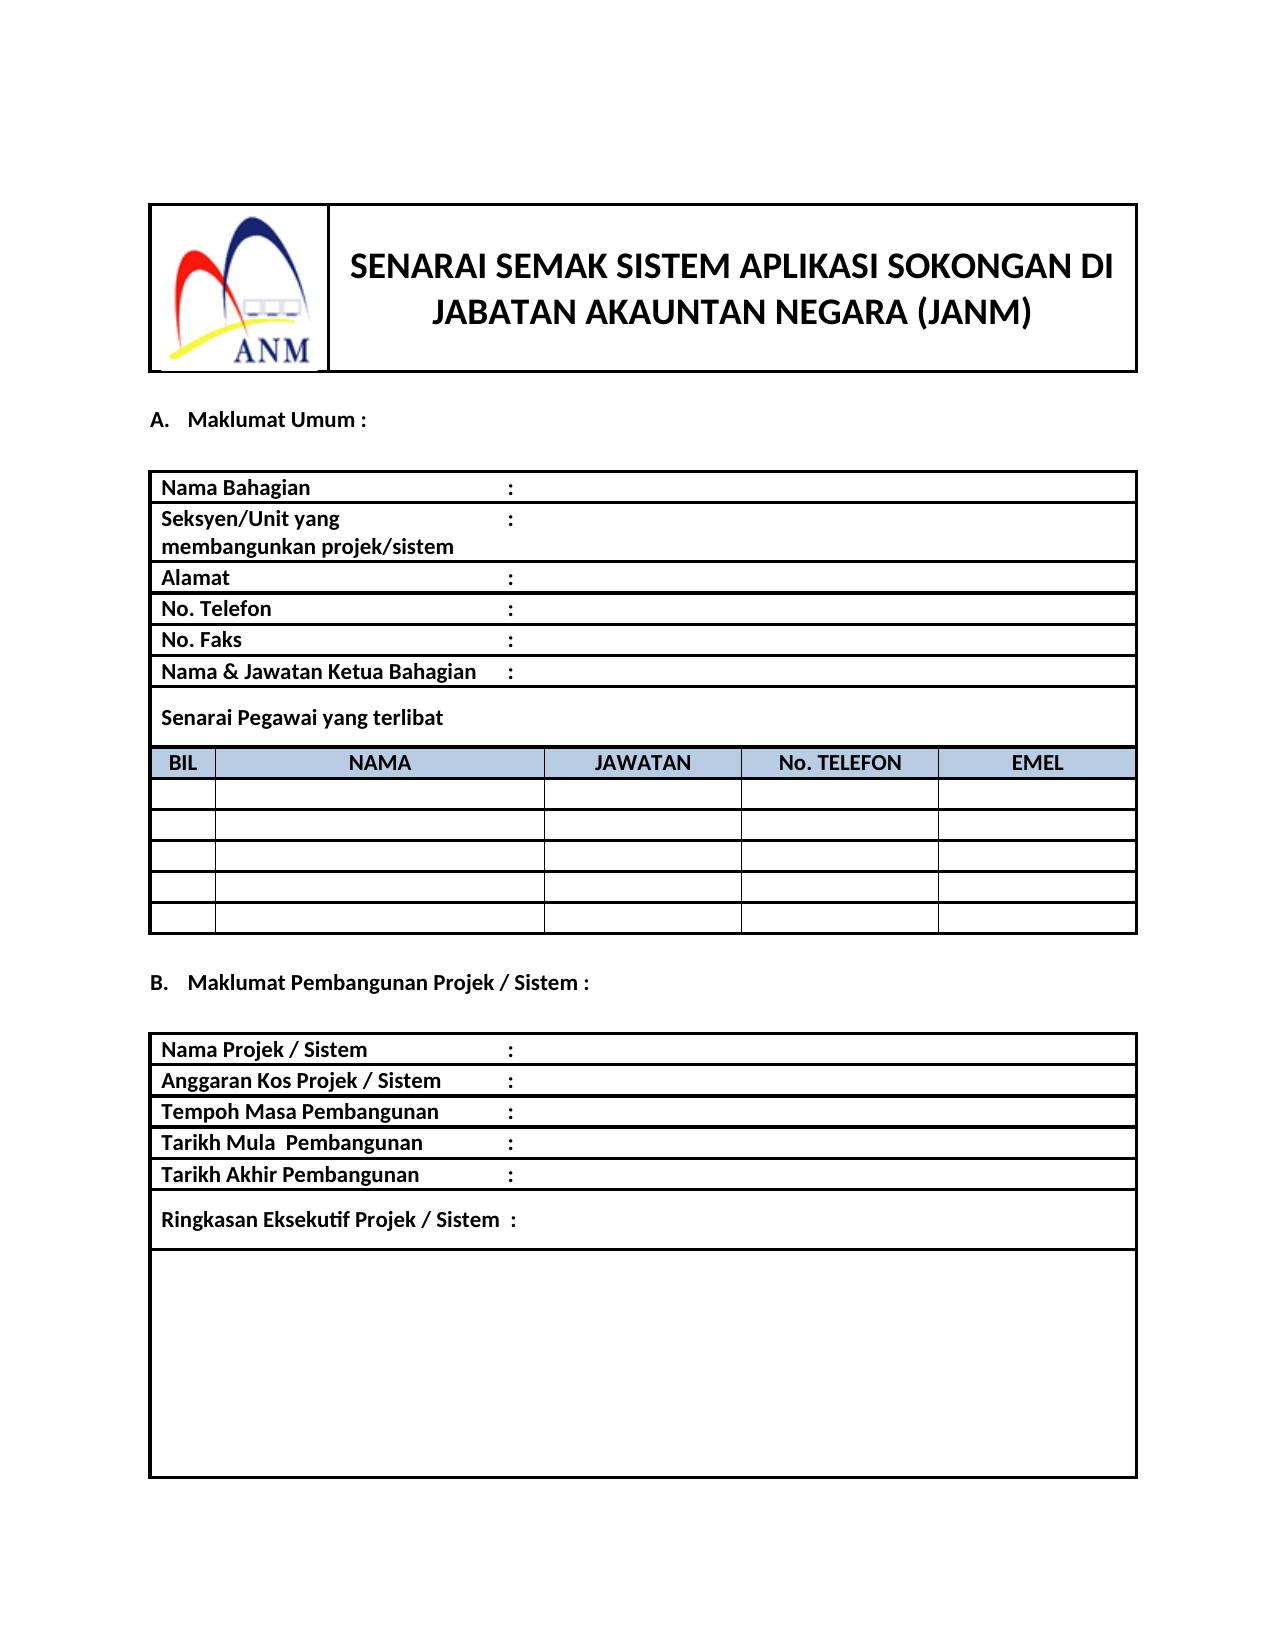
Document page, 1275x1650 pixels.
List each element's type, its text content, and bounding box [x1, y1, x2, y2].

table_cell : [496, 657, 525, 685]
table_cell [152, 873, 215, 901]
table_cell : [496, 1066, 525, 1094]
table_cell [216, 780, 544, 808]
table_cell : [496, 504, 525, 560]
table_cell [742, 904, 938, 932]
table_cell Tarikh Akhir Pembangunan [152, 1160, 496, 1188]
table_cell No. Telefon [152, 595, 496, 622]
table_cell : [496, 1129, 525, 1157]
table_cell Tempoh Masa Pembangunan [152, 1098, 496, 1125]
table_header : [496, 473, 525, 501]
table_cell [216, 904, 544, 932]
table_cell JAWATAN [545, 749, 741, 777]
table_cell [525, 1129, 1135, 1157]
table_header SENARAI SEMAK SISTEM APLIKASI SOKONGAN DI JABATAN AKAUNTAN NEGARA (JANM) [330, 206, 1135, 370]
table_cell No. TELEFON [742, 749, 938, 777]
list Maklumat Pembangunan Projek / Sistem : [150, 968, 1125, 996]
table_cell [525, 563, 1135, 591]
table_cell Seksyen/Unit yang membangunkan projek/sistem [152, 504, 496, 560]
table_cell [742, 842, 938, 870]
table_cell : [496, 1098, 525, 1125]
table_cell [525, 657, 1135, 685]
table_header Nama Projek / Sistem [152, 1035, 496, 1063]
table_cell [742, 873, 938, 901]
table_cell BIL [152, 749, 215, 777]
table_cell Senarai Pegawai yang terlibat [152, 688, 1135, 745]
table_cell [545, 780, 741, 808]
table_cell [152, 1251, 1135, 1476]
table_cell [939, 873, 1135, 901]
table_cell EMEL [939, 749, 1135, 777]
table_cell [939, 780, 1135, 808]
table_header [318, 206, 327, 370]
table_cell [742, 780, 938, 808]
table_cell [525, 1160, 1135, 1188]
table_cell No. Faks [152, 626, 496, 654]
table_cell [152, 842, 215, 870]
table_cell [545, 842, 741, 870]
table_header : [496, 1035, 525, 1063]
table_cell [525, 1098, 1135, 1125]
table_cell NAMA [216, 749, 544, 777]
table_cell [545, 904, 741, 932]
table_cell Ringkasan Eksekutif Projek / Sistem : [152, 1191, 1135, 1248]
table_cell Anggaran Kos Projek / Sistem [152, 1066, 496, 1094]
table_cell [152, 904, 215, 932]
table_cell Alamat [152, 563, 496, 591]
table_cell [525, 595, 1135, 622]
table_cell Nama & Jawatan Ketua Bahagian [152, 657, 496, 685]
table_cell [939, 811, 1135, 839]
table_cell [545, 873, 741, 901]
table_cell [525, 504, 1135, 560]
table_cell : [496, 626, 525, 654]
table_cell [939, 842, 1135, 870]
table_cell [216, 842, 544, 870]
table_cell [939, 904, 1135, 932]
table_cell [525, 626, 1135, 654]
table_cell [152, 811, 215, 839]
table_cell : [496, 595, 525, 622]
table_cell Tarikh Mula Pembangunan [152, 1129, 496, 1157]
table_cell [545, 811, 741, 839]
table_cell [152, 780, 215, 808]
picture [161, 206, 318, 371]
table_header [525, 473, 1135, 501]
table_cell [742, 811, 938, 839]
table_cell [216, 873, 544, 901]
table_header [525, 1035, 1135, 1063]
table_cell : [496, 1160, 525, 1188]
table_cell [525, 1066, 1135, 1094]
table_header [152, 206, 161, 370]
list Maklumat Umum : [150, 406, 1125, 433]
table_header Nama Bahagian [152, 473, 496, 501]
table_cell [216, 811, 544, 839]
table_cell : [496, 563, 525, 591]
